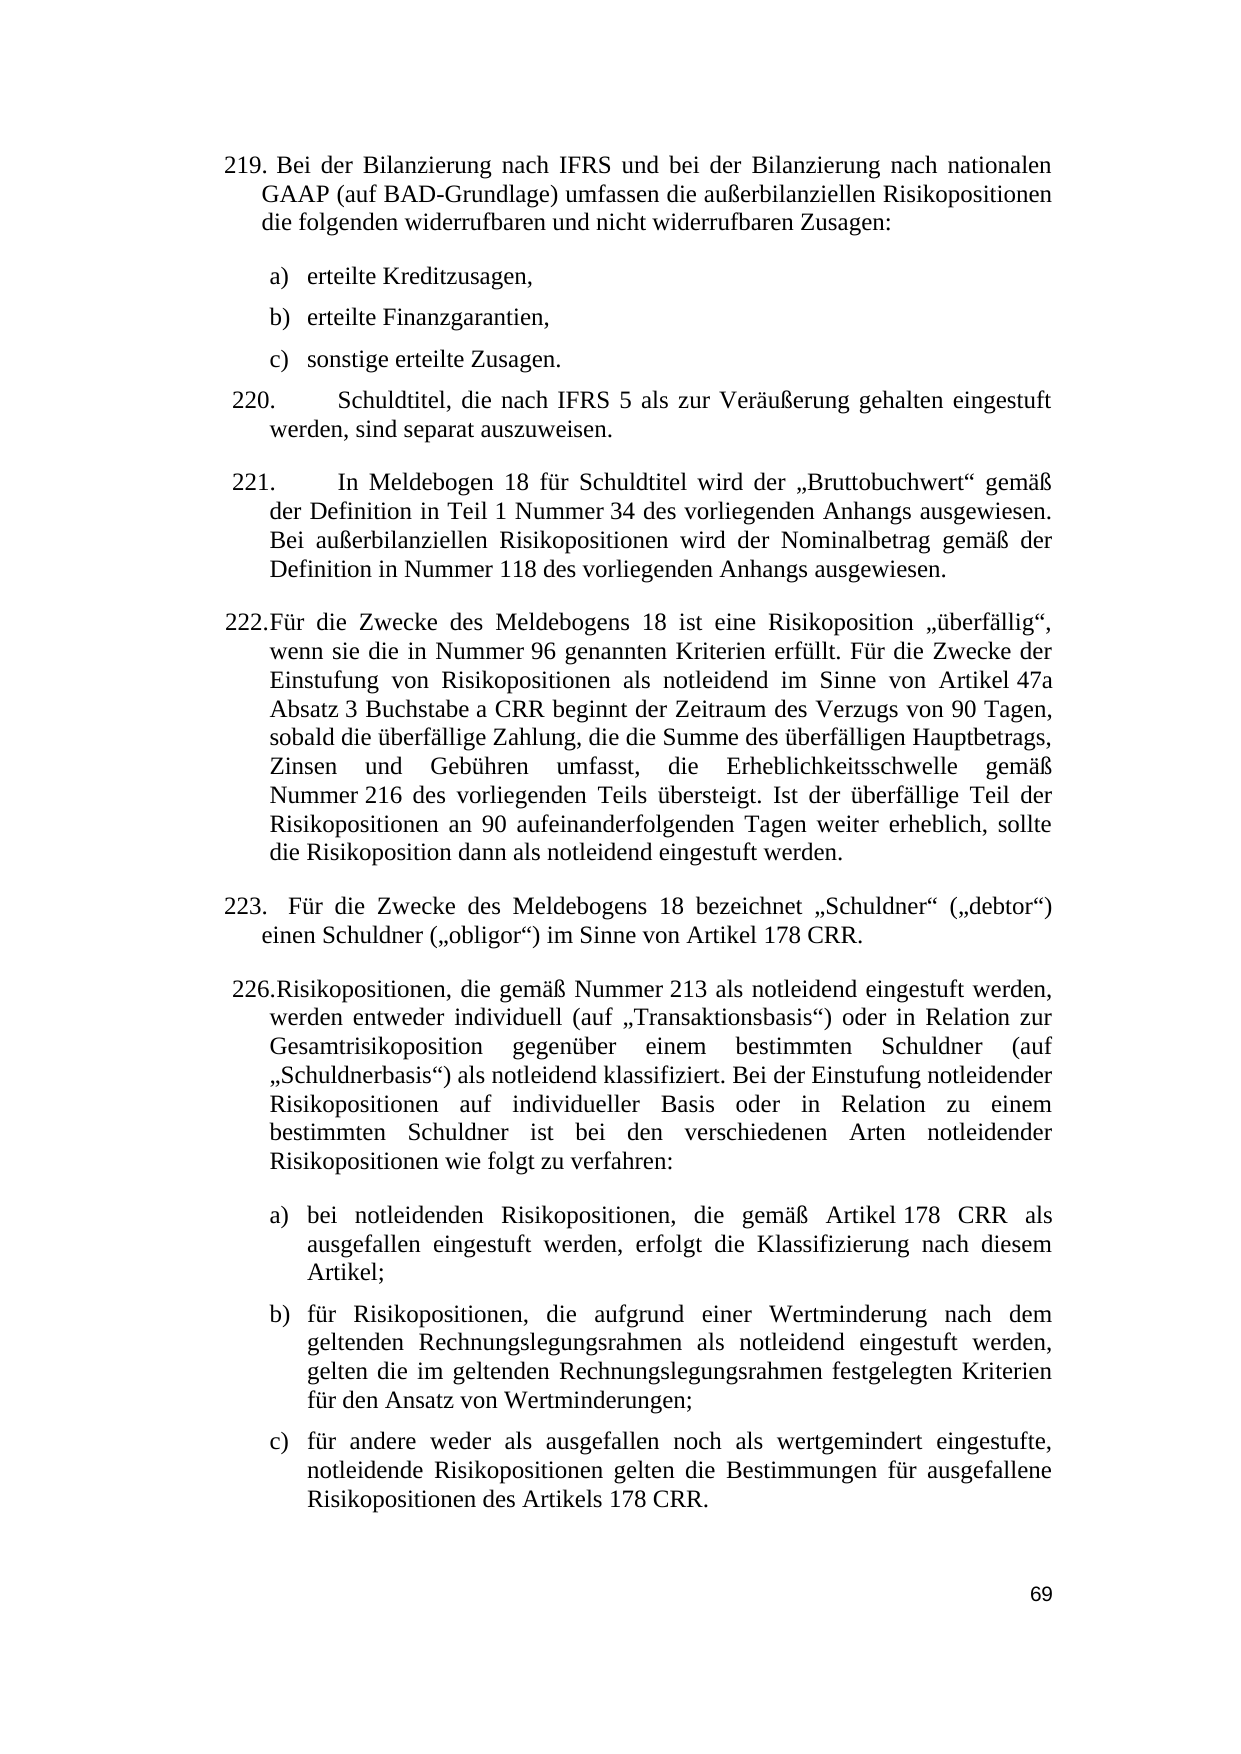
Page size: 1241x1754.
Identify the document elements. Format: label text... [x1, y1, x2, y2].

list für andere weder als ausgefallen noch als wertgemindert eingestufte, notleidende Risikopositionen gelten die Bestimmungen für ausgefallene Risikopositionen des Artikels 178 CRR. [269, 1426, 1053, 1512]
list sonstige erteilte Zusagen. [269, 344, 1053, 372]
text Für die Zwecke des Meldebogens 18 bezeichnet „Schuldner“ („debtor“) einen Schuldner („obligor“) im Sinne von Artikel 178 CRR. [224, 891, 1053, 949]
list bei notleidenden Risikopositionen, die gemäß Artikel 178 CRR als ausgefallen eingestuft werden, erfolgt die Klassifizierung nach diesem Artikel; [269, 1200, 1053, 1286]
list Risikopositionen, die gemäß Nummer 213 als notleidend eingestuft werden, werden entweder individuell (auf „Transaktionsbasis“) oder in Relation zur Gesamtrisikoposition gegenüber einem bestimmten Schuldner (auf „Schuldnerbasis“) als notleidend klassifiziert. Bei der Einstufung notleidender Risikopositionen auf individueller Basis oder in Relation zu einem bestimmten Schuldner ist bei den verschiedenen Arten notleidender Risikopositionen wie folgt zu verfahren: [232, 974, 1053, 1175]
list erteilte Kreditzusagen, [269, 261, 1053, 290]
text In Meldebogen 18 für Schuldtitel wird der „Bruttobuchwert“ gemäß der Definition in Teil 1 Nummer 34 des vorliegenden Anhangs ausgewiesen. Bei außerbilanziellen Risikopositionen wird der Nominalbetrag gemäß der Definition in Nummer 118 des vorliegenden Anhangs ausgewiesen. [232, 467, 1053, 582]
list für Risikopositionen, die aufgrund einer Wertminderung nach dem geltenden Rechnungslegungsrahmen als notleidend eingestuft werden, gelten die im geltenden Rechnungslegungsrahmen festgelegten Kriterien für den Ansatz von Wertminderungen; [269, 1299, 1053, 1414]
list erteilte Finanzgarantien, [269, 302, 1053, 331]
text Für die Zwecke des Meldebogens 18 ist eine Risikoposition „überfällig“, wenn sie die in Nummer 96 genannten Kriterien erfüllt. Für die Zwecke der Einstufung von Risikopositionen als notleidend im Sinne von Artikel 47a Absatz 3 Buchstabe a CRR beginnt der Zeitraum des Verzugs von 90 Tagen, sobald die überfällige Zahlung, die die Summe des überfälligen Hauptbetrags, Zinsen und Gebühren umfasst, die Erheblichkeitsschwelle gemäß Nummer 216 des vorliegenden Teils übersteigt. Ist der überfällige Teil der Risikopositionen an 90 aufeinanderfolgenden Tagen weiter erheblich, sollte die Risikoposition dann als notleidend eingestuft werden. [225, 607, 1053, 866]
text Bei der Bilanzierung nach IFRS und bei der Bilanzierung nach nationalen GAAP (auf BAD-Grundlage) umfassen die außerbilanziellen Risikopositionen die folgenden widerrufbaren und nicht widerrufbaren Zusagen: [224, 150, 1053, 236]
text Schuldtitel, die nach IFRS 5 als zur Veräußerung gehalten eingestuft werden, sind separat auszuweisen. [232, 385, 1053, 442]
